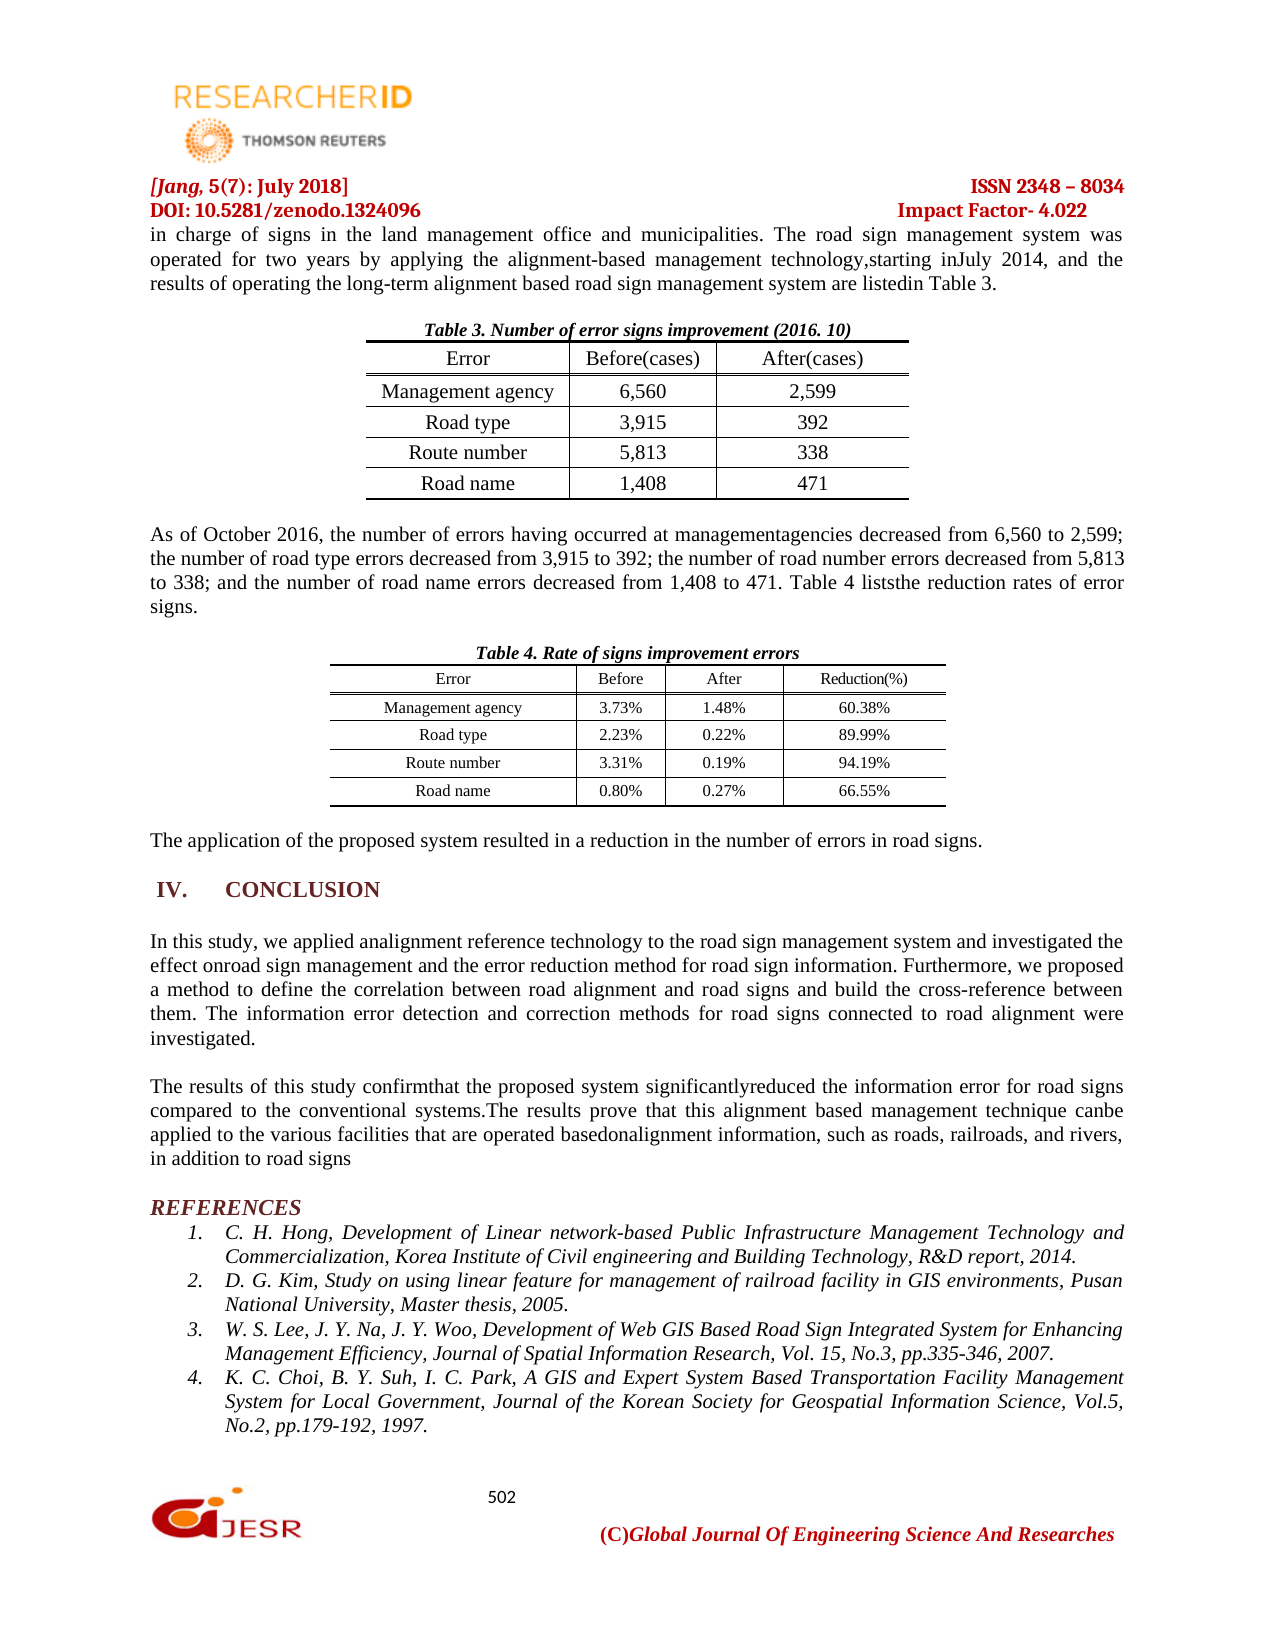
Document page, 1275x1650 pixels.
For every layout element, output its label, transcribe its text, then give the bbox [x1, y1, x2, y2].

table_cell 3.73% [577, 695, 665, 720]
table_cell 2,599 [717, 376, 909, 406]
table_header After [666, 666, 783, 692]
picture [150, 75, 447, 175]
table_cell 1.48% [666, 695, 783, 720]
table_cell 0.19% [666, 750, 783, 776]
table_cell 6,560 [570, 376, 716, 406]
table_header Reduction(%) [784, 666, 946, 692]
list C. H. Hong, Development of Linear network-based Public Infrastructure Management Technology and Commercialization, Korea Institute of Civil engineering and Building Technology, R&D report, 2014. [187, 1220, 1125, 1268]
table_cell 66.55% [784, 778, 946, 804]
table_cell Road name [330, 778, 576, 804]
table_cell Management agency [366, 376, 569, 406]
table_cell Road type [366, 407, 569, 437]
table_cell 3,915 [570, 407, 716, 437]
table_cell 60.38% [784, 695, 946, 720]
table_header Before [577, 666, 665, 692]
text As of October 2016, the number of errors having occurred at managementagencies decreased from 6,560 to 2,599; the number of road type errors decreased from 3,915 to 392; the number of road number errors decreased from 5,813 to 338; and the number of road name errors decreased from 1,408 to 471. Table 4 liststhe reduction rates of error signs. [150, 522, 1125, 618]
table_cell 0.22% [666, 721, 783, 748]
table_cell 392 [717, 407, 909, 437]
table_cell Route number [330, 750, 576, 776]
list D. G. Kim, Study on using linear feature for management of railroad facility in GIS environments, Pusan National University, Master thesis, 2005. [187, 1268, 1125, 1316]
text The results of this study confirmthat the proposed system significantlyreduced the information error for road signs compared to the conventional systems.The results prove that this alignment based management technique canbe applied to the various facilities that are operated basedonalignment information, such as roads, railroads, and rivers, in addition to road signs [150, 1073, 1125, 1170]
table_cell Route number [366, 438, 569, 467]
table_cell 2.23% [577, 721, 665, 748]
table_cell 89.99% [784, 721, 946, 748]
table_cell Road name [366, 468, 569, 498]
table_cell 0.27% [666, 778, 783, 804]
text The application of the proposed system resulted in a reduction in the number of errors in road signs. [150, 828, 1125, 852]
table_header Error [330, 666, 576, 692]
table_cell 471 [717, 468, 909, 498]
table_cell Management agency [330, 695, 576, 720]
text Table 4. Rate of signs improvement errors [150, 642, 1125, 664]
list CONCLUSION [187, 876, 1125, 903]
text In this study, we applied analignment reference technology to the road sign management system and investigated the effect onroad sign management and the error reduction method for road sign information. Furthermore, we proposed a method to define the correlation between road alignment and road signs and build the cross-reference between them. The information error detection and correction methods for road signs connected to road alignment were investigated. [150, 929, 1125, 1049]
table_cell 0.80% [577, 778, 665, 804]
table_cell Road type [330, 721, 576, 748]
list K. C. Choi, B. Y. Suh, I. C. Park, A GIS and Expert System Based Transportation Facility Management System for Local Government, Journal of the Korean Society for Geospatial Information Science, Vol.5, No.2, pp.179-192, 1997. [187, 1364, 1125, 1437]
table_cell 94.19% [784, 750, 946, 776]
table_header Error [366, 343, 569, 372]
list W. S. Lee, J. Y. Na, J. Y. Woo, Development of Web GIS Based Road Sign Integrated System for Enhancing Management Efficiency, Journal of Spatial Information Research, Vol. 15, No.3, pp.335-346, 2007. [187, 1316, 1125, 1364]
table_cell 1,408 [570, 468, 716, 498]
picture [150, 1485, 307, 1542]
table_header After(cases) [717, 343, 909, 372]
table_cell 5,813 [570, 438, 716, 467]
table_header Before(cases) [570, 343, 716, 372]
table_cell 338 [717, 438, 909, 467]
text Table 3. Number of error signs improvement (2016. 10) [150, 319, 1125, 340]
subtitle REFERENCES [150, 1194, 1125, 1220]
table_cell 3.31% [577, 750, 665, 776]
